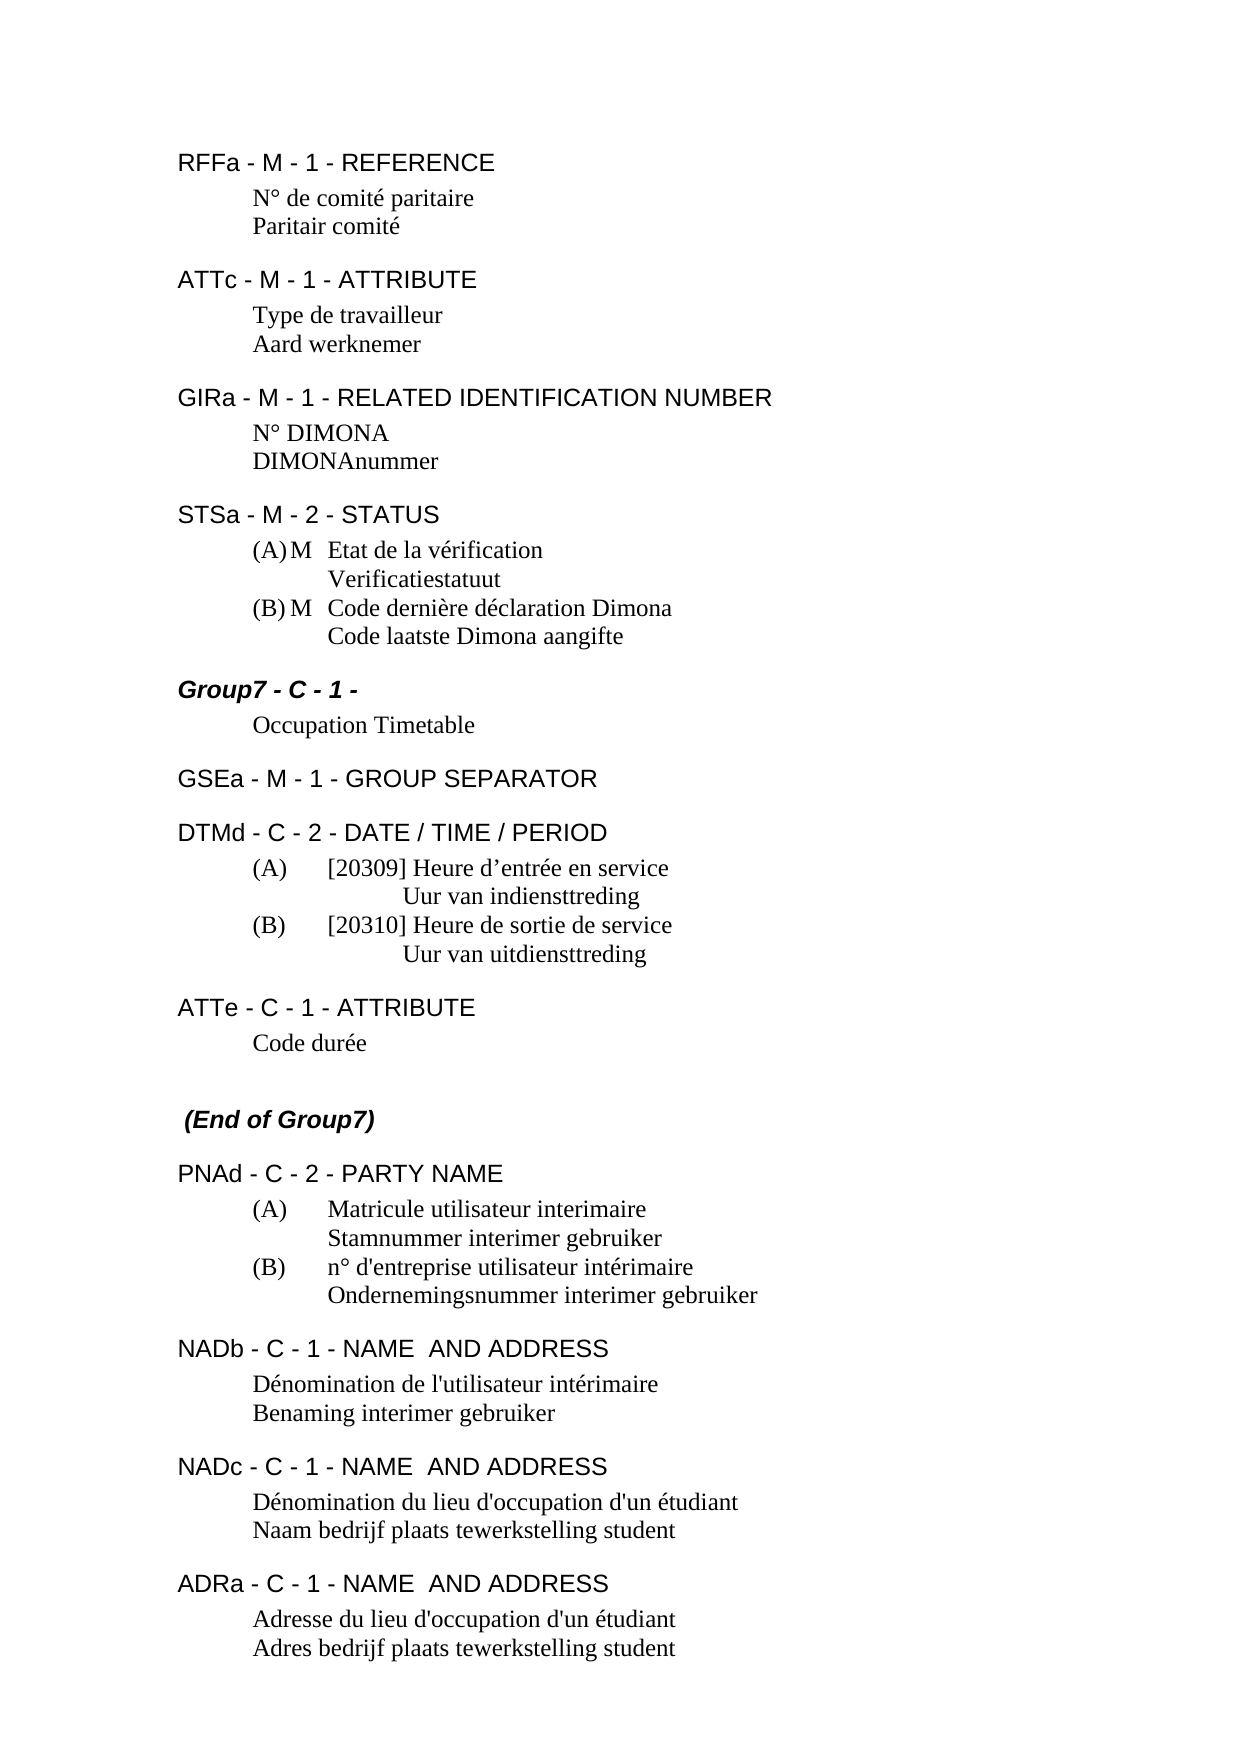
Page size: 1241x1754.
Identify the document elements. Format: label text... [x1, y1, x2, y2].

subtitle NADb - C - 1 - NAME AND ADDRESS [177, 1334, 1063, 1363]
subtitle ATTe - C - 1 - ATTRIBUTE [177, 993, 1063, 1021]
text Benaming interimer gebruiker [177, 1398, 1063, 1427]
text Dénomination du lieu d'occupation d'un étudiant [177, 1487, 1063, 1516]
text Uur van uitdiensttreding [177, 939, 1063, 968]
list M Code dernière déclaration Dimona [252, 593, 1063, 621]
text N° de comité paritaire [177, 183, 1063, 211]
text Adresse du lieu d'occupation d'un étudiant [177, 1604, 1063, 1633]
text Stamnummer interimer gebruiker [177, 1223, 1063, 1252]
subtitle GSEa - M - 1 - GROUP SEPARATOR [177, 764, 1063, 793]
text Dénomination de l'utilisateur intérimaire [177, 1369, 1063, 1398]
text Code durée [177, 1028, 1063, 1056]
subtitle GIRa - M - 1 - RELATED IDENTIFICATION NUMBER [177, 383, 1063, 411]
text Verificatiestatuut [177, 564, 1063, 593]
subtitle NADc - C - 1 - NAME AND ADDRESS [177, 1452, 1063, 1481]
text (B) [20310] Heure de sortie de service [177, 910, 1063, 939]
text (A) Matricule utilisateur interimaire [177, 1194, 1063, 1223]
text Type de travailleur [177, 300, 1063, 329]
text Adres bedrijf plaats tewerkstelling student [177, 1633, 1063, 1662]
text Ondernemingsnummer interimer gebruiker [177, 1281, 1063, 1309]
subtitle ATTc - M - 1 - ATTRIBUTE [177, 265, 1063, 294]
subtitle ADRa - C - 1 - NAME AND ADDRESS [177, 1569, 1063, 1598]
text Uur van indiensttreding [177, 881, 1063, 910]
text Code laatste Dimona aangifte [177, 621, 1063, 650]
text (A) [20309] Heure d’entrée en service [177, 853, 1063, 881]
subtitle STSa - M - 2 - STATUS [177, 500, 1063, 529]
text N° DIMONA [177, 418, 1063, 446]
text (B) n° d'entreprise utilisateur intérimaire [177, 1252, 1063, 1281]
subtitle DTMd - C - 2 - DATE / TIME / PERIOD [177, 818, 1063, 846]
text Occupation Timetable [177, 710, 1063, 739]
text Paritair comité [177, 211, 1063, 240]
subtitle RFFa - M - 1 - REFERENCE [177, 148, 1063, 176]
list M Etat de la vérification [252, 535, 1063, 564]
text DIMONAnummer [177, 446, 1063, 475]
text Aard werknemer [177, 329, 1063, 358]
subtitle Group7 - C - 1 - [177, 675, 1063, 704]
subtitle PNAd - C - 2 - PARTY NAME [177, 1159, 1063, 1188]
text Naam bedrijf plaats tewerkstelling student [177, 1516, 1063, 1544]
subtitle (End of Group7) [177, 1106, 1063, 1134]
